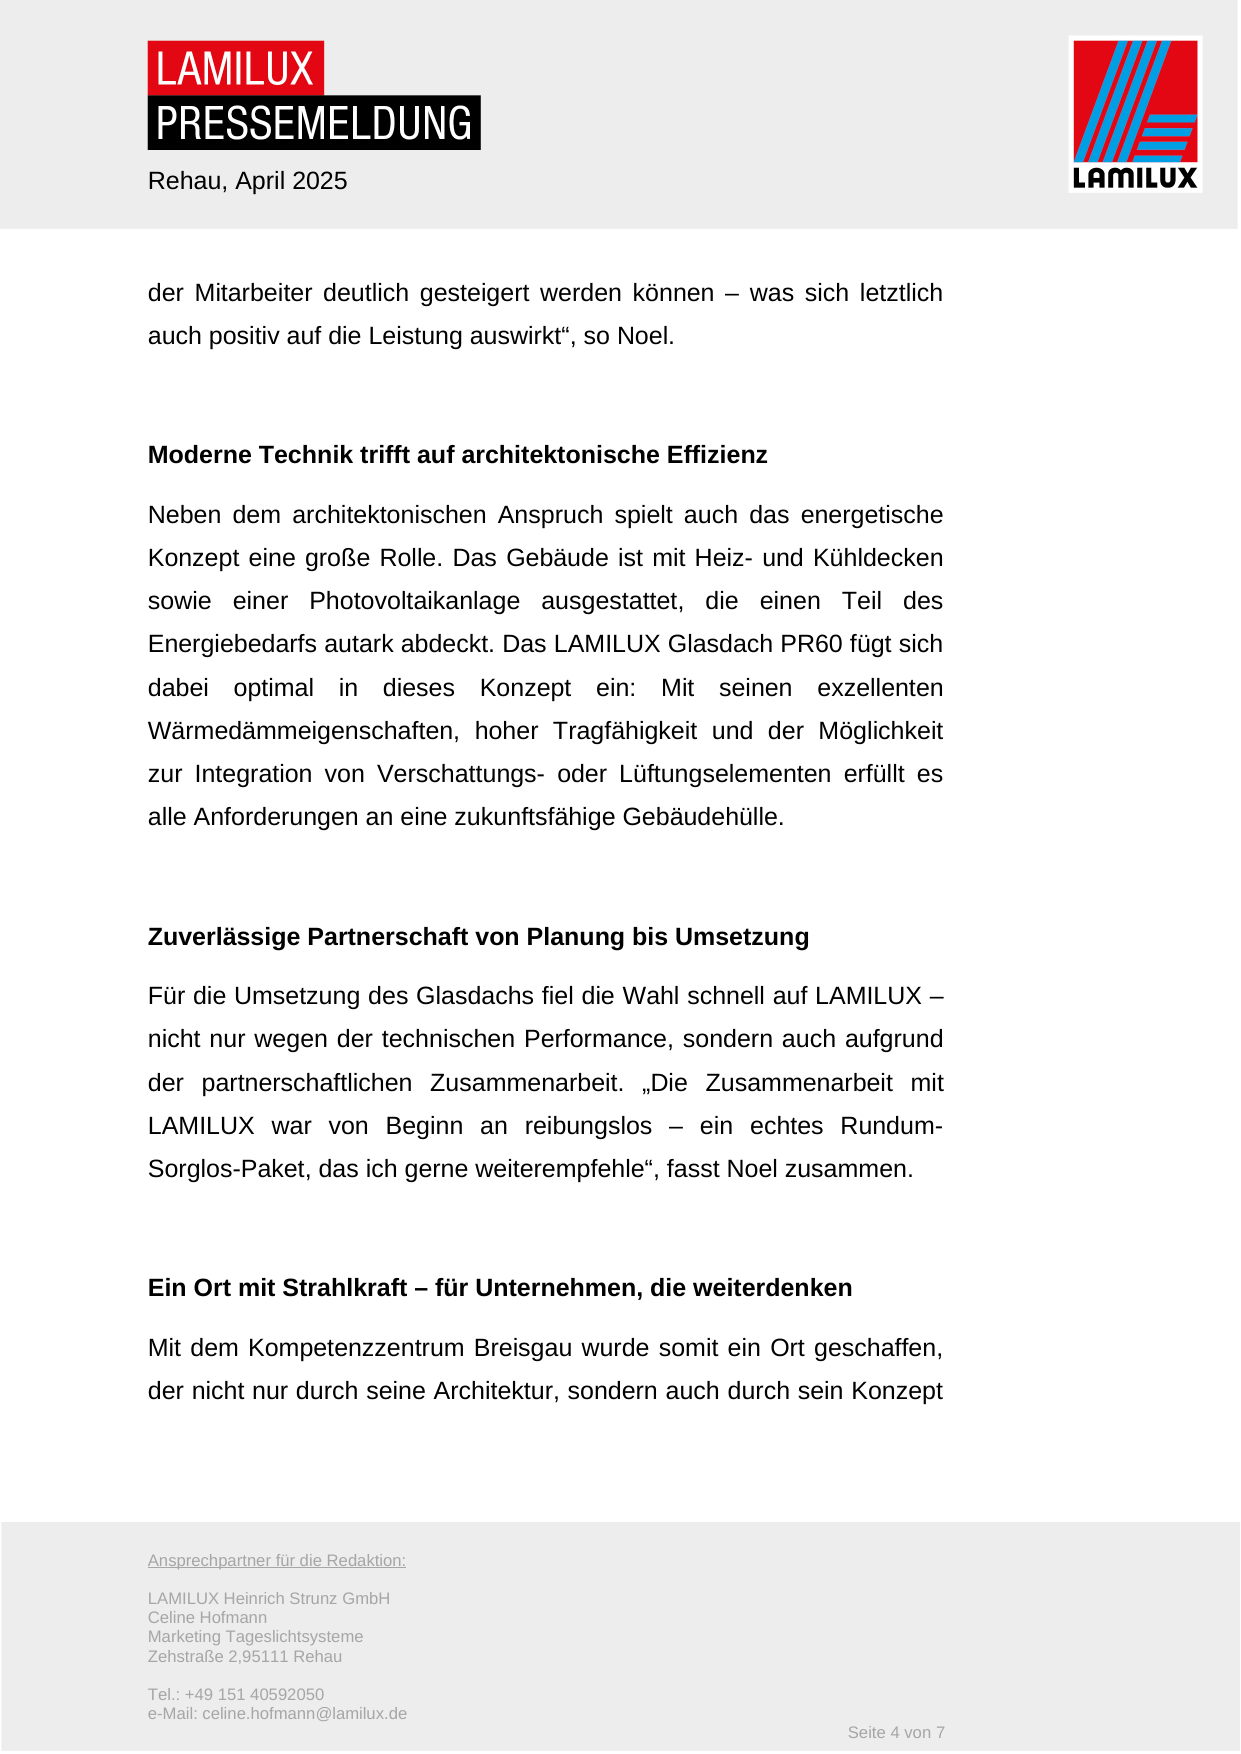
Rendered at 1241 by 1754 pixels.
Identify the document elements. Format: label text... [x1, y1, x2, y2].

text Für die Umsetzung des Glasdachs fiel die Wahl schnell auf LAMILUX – nicht nur wegen der technischen Performance, sondern auch aufgrund der partnerschaftlichen Zusammenarbeit. „Die Zusammenarbeit mit LAMILUX war von Beginn an reibungslos – ein echtes Rundum-Sorglos-Paket, das ich gerne weiterempfehle“, fasst Noel zusammen. [148, 981, 945, 1183]
text Moderne Technik trifft auf architektonische Effizienz [148, 440, 945, 469]
text Neben dem architektonischen Anspruch spielt auch das energetische Konzept eine große Rolle. Das Gebäude ist mit Heiz- und Kühldecken sowie einer Photovoltaikanlage ausgestattet, die einen Teil des Energiebedarfs autark abdeckt. Das LAMILUX Glasdach PR60 fügt sich dabei optimal in dieses Konzept ein: Mit seinen exzellenten Wärmedämmeigenschaften, hoher Tragfähigkeit und der Möglichkeit zur Integration von Verschattungs- oder Lüftungselementen erfüllt es alle Anforderungen an eine zukunftsfähige Gebäudehülle. [148, 500, 945, 831]
text Zuverlässige Partnerschaft von Planung bis Umsetzung [148, 922, 945, 950]
picture [1, 1522, 1241, 1751]
picture [0, 0, 1238, 229]
text Ein Ort mit Strahlkraft – für Unternehmen, die weiterdenken [148, 1273, 945, 1302]
